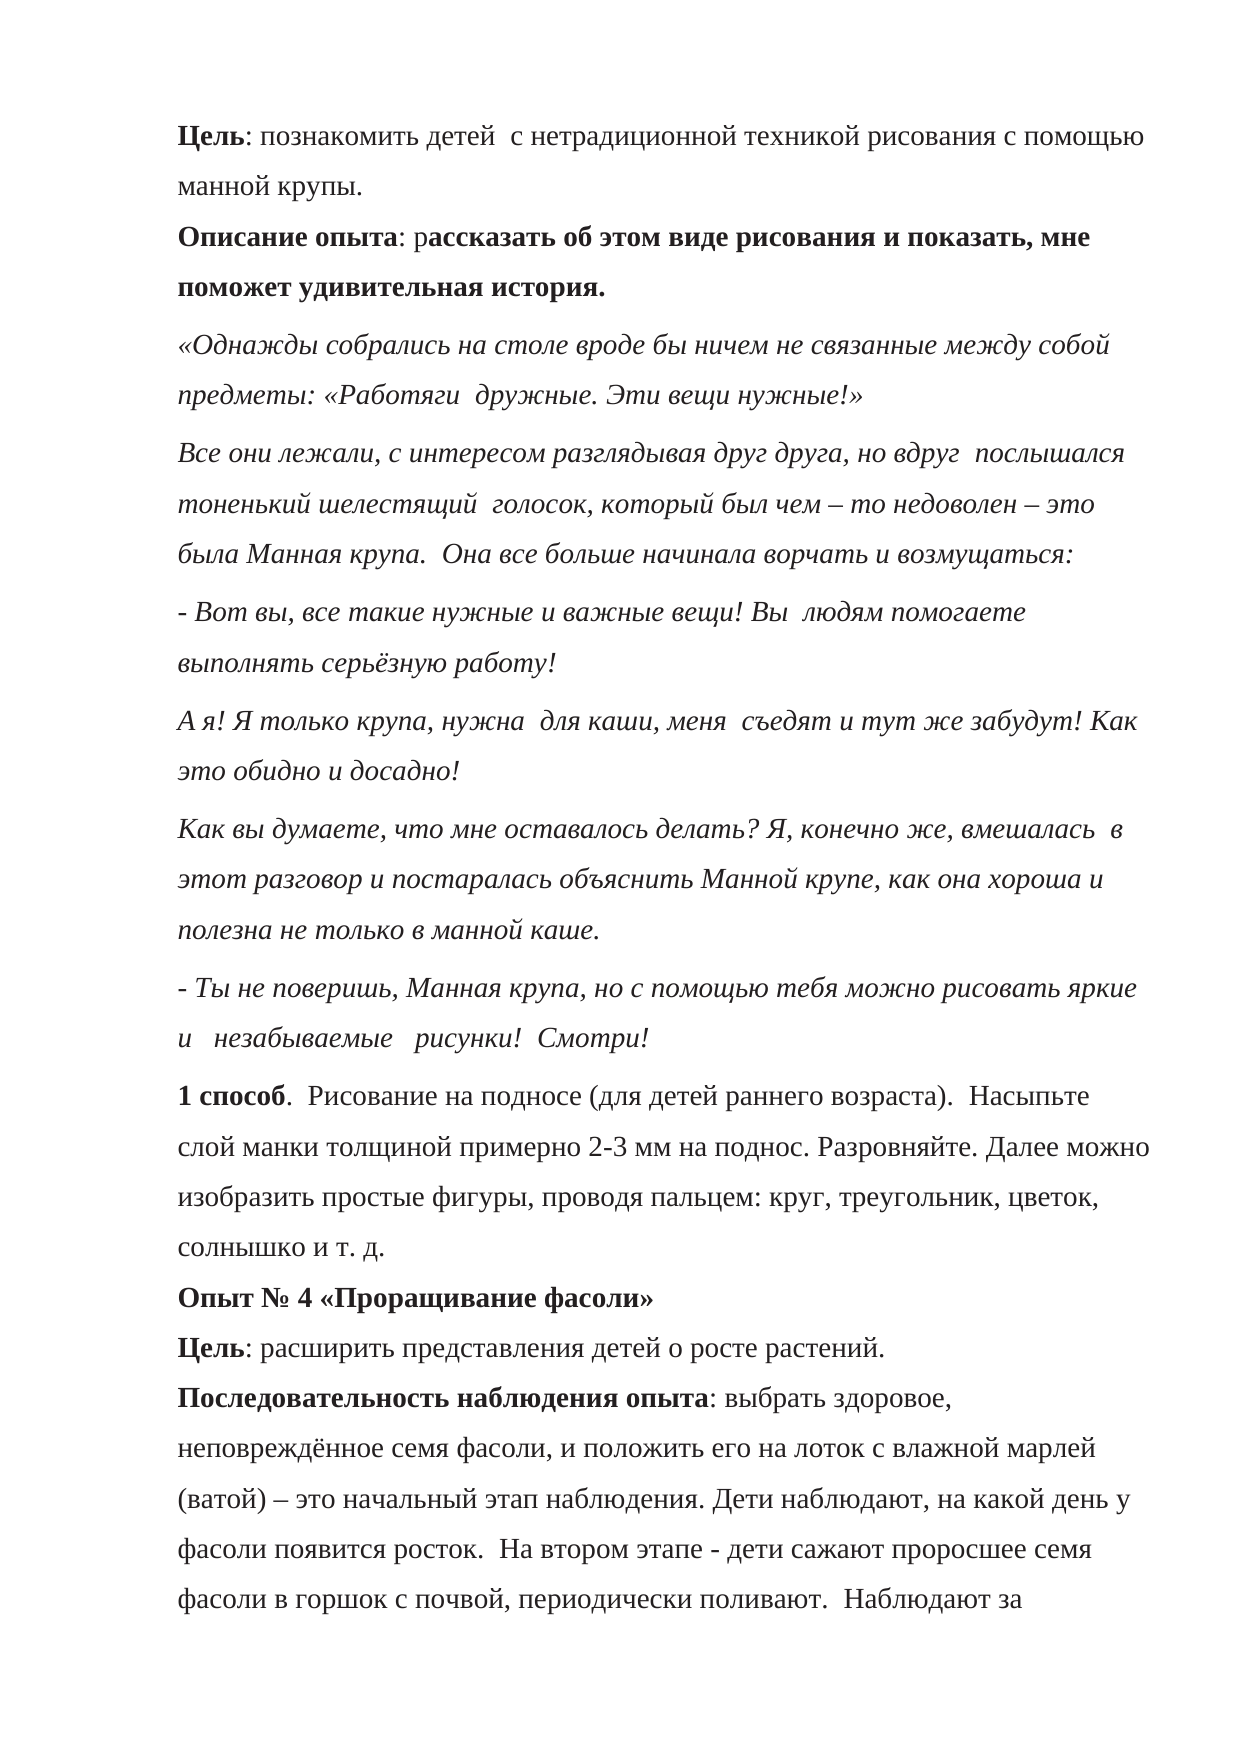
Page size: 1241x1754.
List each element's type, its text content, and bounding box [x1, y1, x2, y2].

text «Однажды собрались на столе вроде бы ничем не связанные между собой предметы: «Работяги дружные. Эти вещи нужные!» [177, 327, 1152, 411]
text - Ты не поверишь, Манная крупа, но с помощью тебя можно рисовать яркие и незабываемые рисунки! Смотри! [177, 970, 1152, 1054]
text Цель: познакомить детей с нетрадиционной техникой рисования с помощью манной крупы. [177, 118, 1152, 202]
text Как вы думаете, что мне оставалось делать? Я, конечно же, вмешалась в этот разговор и постаралась объяснить Манной крупе, как она хороша и полезна не только в манной каше. [177, 811, 1152, 945]
text Опыт № 4 «Проращивание фасоли» [177, 1280, 1152, 1313]
text Все они лежали, с интересом разглядывая друг друга, но вдруг послышался тоненький шелестящий голосок, который был чем – то недоволен – это была Манная крупа. Она все больше начинала ворчать и возмущаться: [177, 436, 1152, 570]
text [177, 1380, 1152, 1615]
text 1 способ. Рисование на подносе (для детей раннего возраста). Насыпьте слой манки толщиной примерно 2-3 мм на поднос. Разровняйте. Далее можно изобразить простые фигуры, проводя пальцем: круг, треугольник, цветок, солнышко и т. д. [177, 1078, 1152, 1263]
text Описание опыта: рассказать об этом виде рисования и показать, мне поможет удивительная история. [177, 219, 1152, 303]
text - Вот вы, все такие нужные и важные вещи! Вы людям помогаете выполнять серьёзную работу! [177, 594, 1152, 678]
text А я! Я только крупа, нужна для каши, меня съедят и тут же забудут! Как это обидно и досадно! [177, 703, 1152, 787]
text Цель: расширить представления детей о росте растений. [177, 1330, 1152, 1363]
